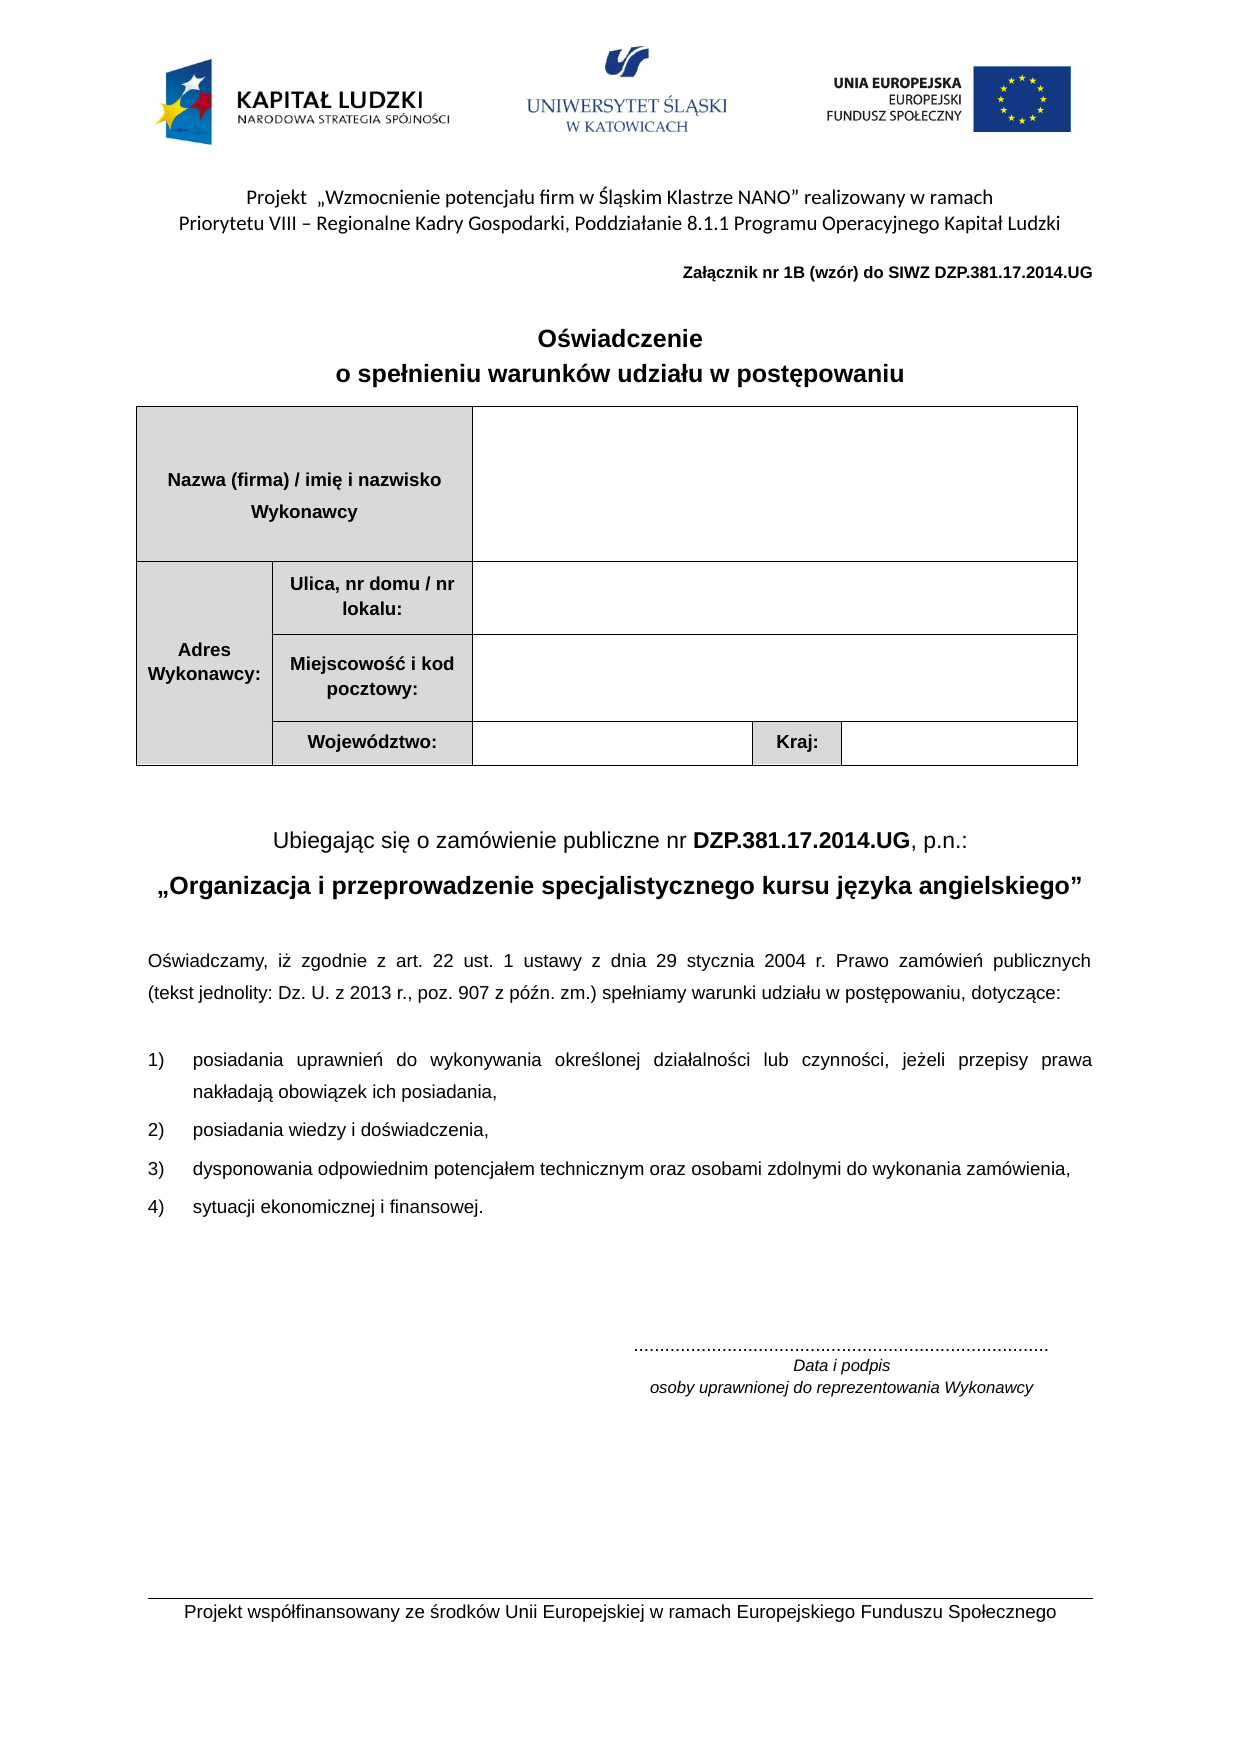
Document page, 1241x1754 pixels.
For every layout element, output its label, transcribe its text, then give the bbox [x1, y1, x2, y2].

table_header Ulica, nr domu / nr lokalu: [273, 562, 472, 634]
table_cell Miejscowość i kod pocztowy: [273, 635, 472, 721]
text Oświadczamy, iż zgodnie z art. 22 ust. 1 ustawy z dnia 29 stycznia 2004 r. Prawo zamówień publicznych (tekst jednolity: Dz. U. z 2013 r., poz. 907 z późn. zm.) spełniamy warunki udziału w postępowaniu, dotyczące: [148, 950, 1093, 1004]
text „Organizacja i przeprowadzenie specjalistycznego kursu języka angielskiego” [148, 871, 1093, 899]
table_header Adres Wykonawcy: [137, 562, 272, 764]
table_cell Województwo: [273, 722, 472, 764]
table_header [473, 562, 1077, 634]
text Załącznik nr 1B (wzór) do SIWZ DZP.381.17.2014.UG [148, 263, 1093, 282]
list sytuacji ekonomicznej i finansowej. [148, 1196, 1093, 1218]
text osoby uprawnionej do reprezentowania Wykonawcy [591, 1378, 1093, 1397]
table_cell [473, 635, 1077, 721]
picture [106, 16, 495, 187]
picture [526, 46, 727, 132]
table_cell Kraj: [753, 722, 841, 764]
table_header [473, 407, 1077, 561]
text Data i podpis [591, 1356, 1093, 1375]
table_cell [473, 722, 752, 764]
table_cell [842, 722, 1077, 764]
text o spełnieniu warunków udziału w postępowaniu [148, 358, 1093, 387]
picture [804, 46, 1093, 153]
text Oświadczenie [148, 323, 1093, 352]
text ................................................................................ [591, 1334, 1093, 1356]
text Ubiegając się o zamówienie publiczne nr DZP.381.17.2014.UG, p.n.: [148, 827, 1093, 853]
list posiadania wiedzy i doświadczenia, [148, 1119, 1093, 1141]
table_header Nazwa (firma) / imię i nazwisko Wykonawcy [137, 407, 472, 561]
list dysponowania odpowiednim potencjałem technicznym oraz osobami zdolnymi do wykonania zamówienia, [148, 1158, 1093, 1179]
list posiadania uprawnień do wykonywania określonej działalności lub czynności, jeżeli przepisy prawa nakładają obowiązek ich posiadania, [148, 1048, 1093, 1102]
